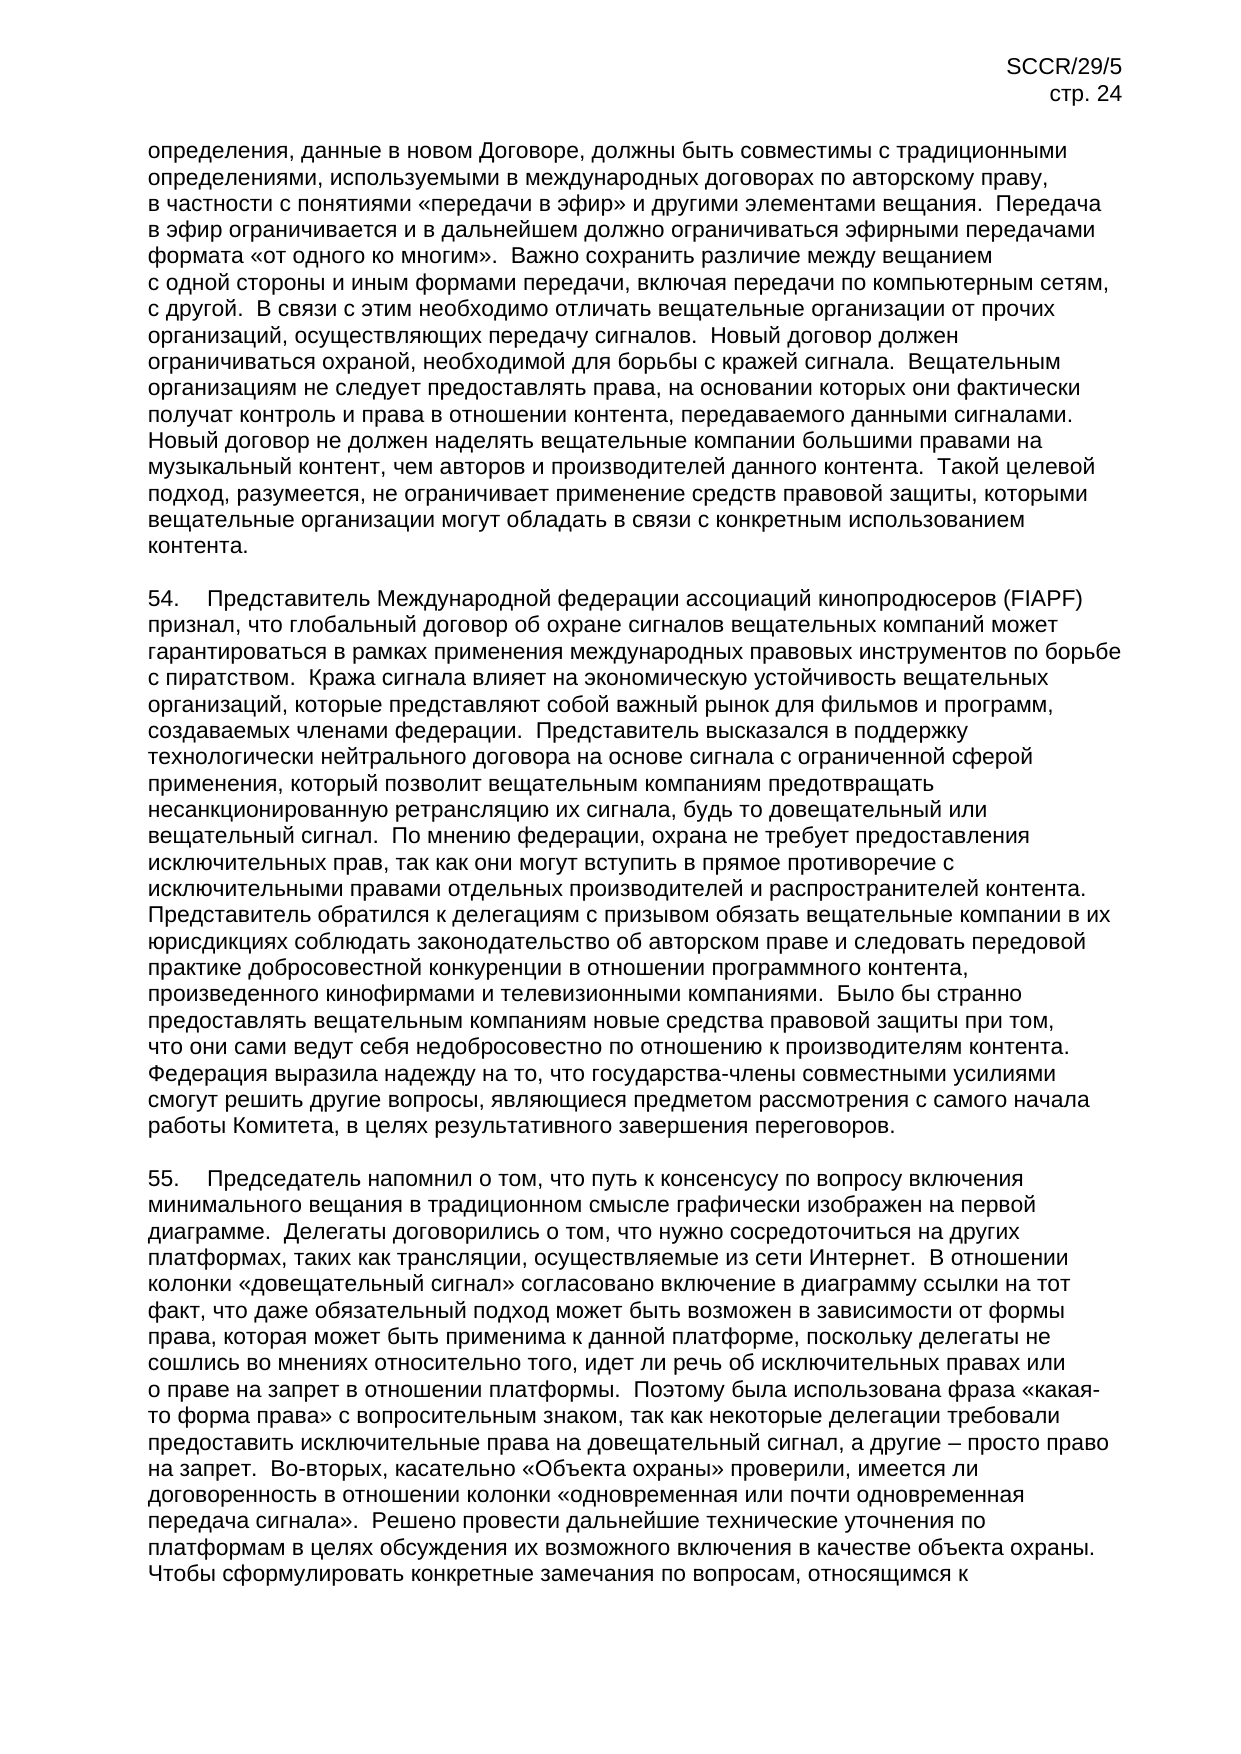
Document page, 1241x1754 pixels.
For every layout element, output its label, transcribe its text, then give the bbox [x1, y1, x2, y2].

list Представитель Международной федерации ассоциаций кинопродюсеров (FIAPF) признал, что глобальный договор об охране сигналов вещательных компаний может гарантироваться в рамках применения международных правовых инструментов по борьбе с пиратством. Кража сигнала влияет на экономическую устойчивость вещательных организаций, которые представляют собой важный рынок для фильмов и программ, создаваемых членами федерации. Представитель высказался в поддержку технологически нейтрального договора на основе сигнала с ограниченной сферой применения, который позволит вещательным компаниям предотвращать несанкционированную ретрансляцию их сигнала, будь то довещательный или вещательный сигнал. По мнению федерации, охрана не требует предоставления исключительных прав, так как они могут вступить в прямое противоречие с исключительными правами отдельных производителей и распространителей контента. Представитель обратился к делегациям с призывом обязать вещательные компании в их юрисдикциях соблюдать законодательство об авторском праве и следовать передовой практике добросовестной конкуренции в отношении программного контента, произведенного кинофирмами и телевизионными компаниями. Было бы странно предоставлять вещательным компаниям новые средства правовой защиты при том, что они сами ведут себя недобросовестно по отношению к производителям контента. Федерация выразила надежду на то, что государства-члены совместными усилиями смогут решить другие вопросы, являющиеся предметом рассмотрения с самого начала работы Комитета, в целях результативного завершения переговоров. [148, 585, 1122, 1138]
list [148, 137, 1122, 559]
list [148, 1165, 1122, 1587]
